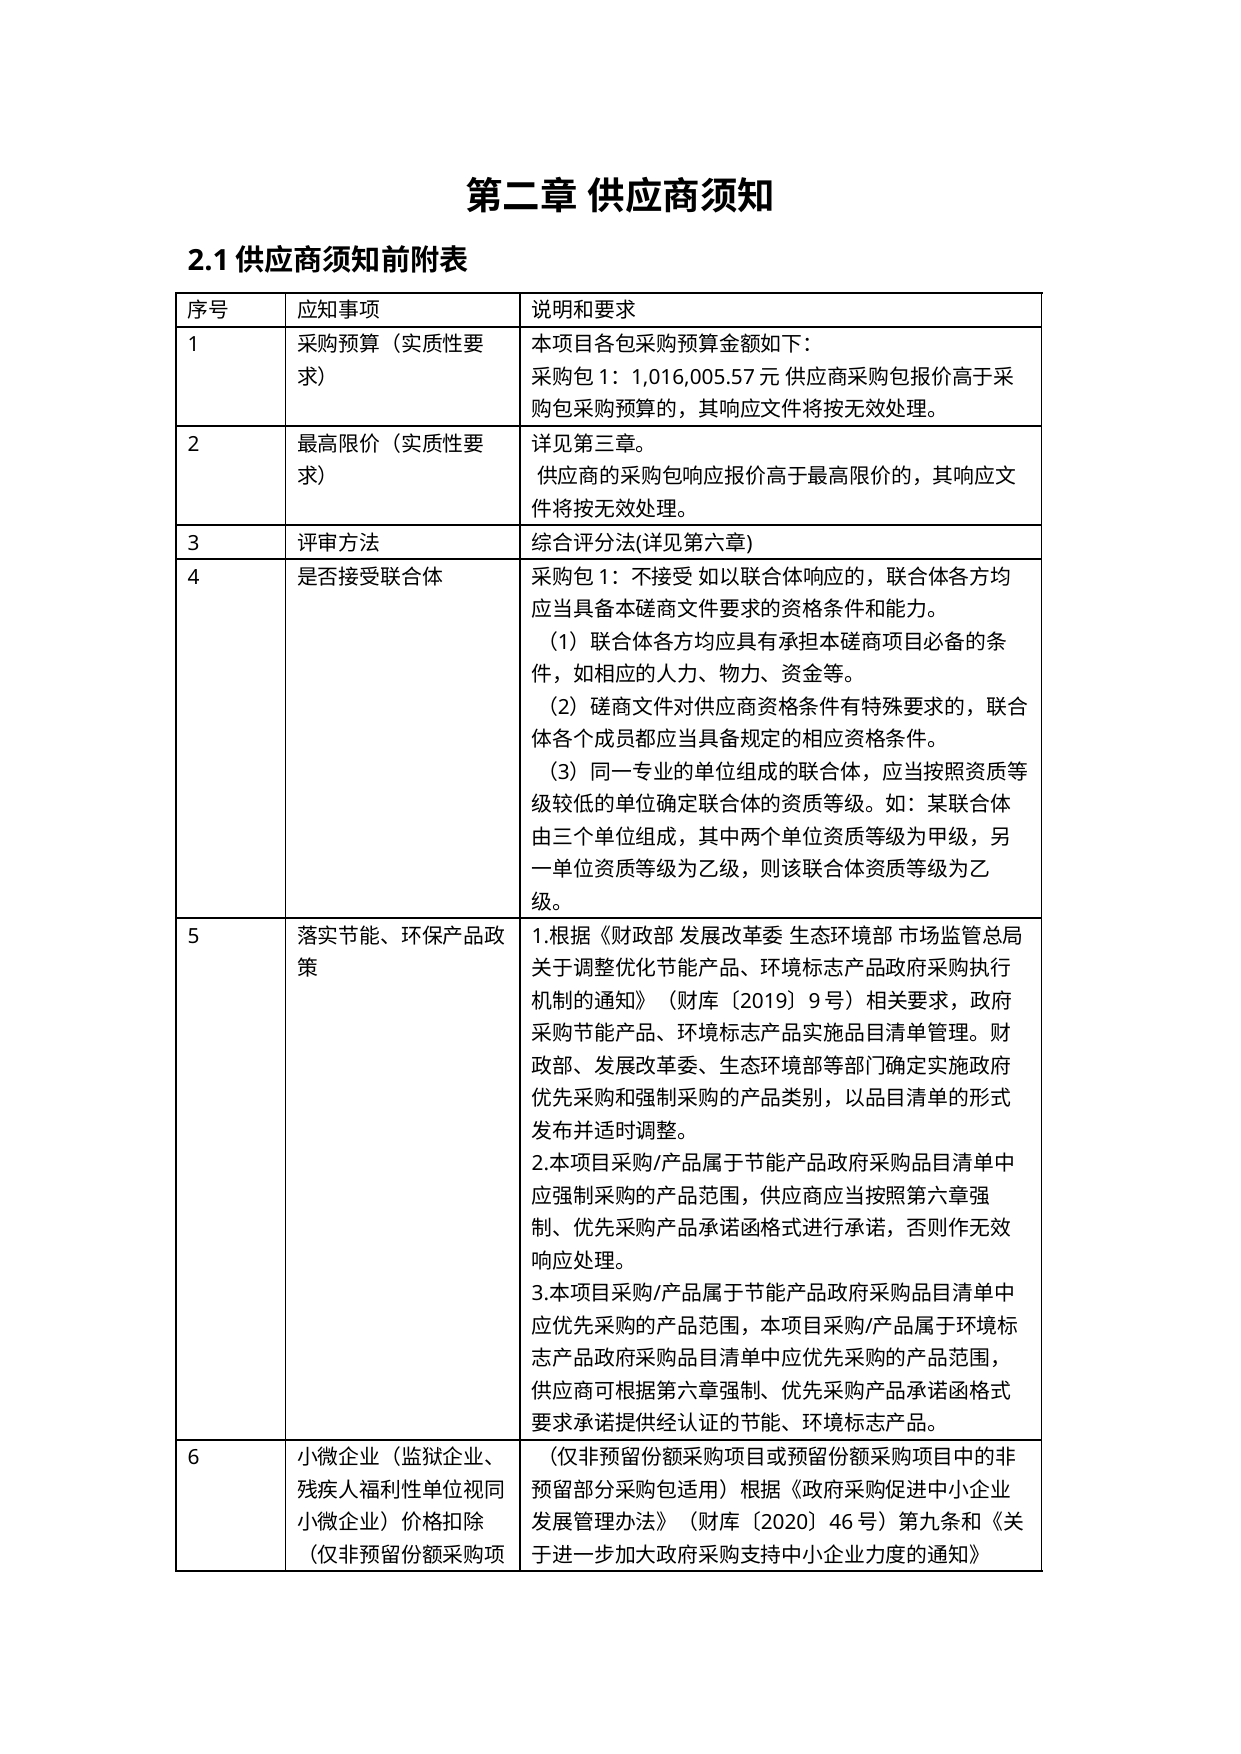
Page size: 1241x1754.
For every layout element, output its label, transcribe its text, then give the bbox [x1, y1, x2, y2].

table_cell 4 [177, 560, 285, 917]
table_cell 评审方法 [286, 526, 519, 558]
table_cell 采购预算（实质性要求） [286, 328, 519, 425]
table_cell 1.根据《财政部 发展改革委 生态环境部 市场监管总局关于调整优化节能产品、环境标志产品政府采购执行机制的通知》（财库〔2019〕9号）相关要求，政府采购节能产品、环境标志产品实施品目清单管理。财政部、发展改革委、生态环境部等部门确定实施政府优先采购和强制采购的产品类别，以品目清单的形式发布并适时调整。 2.本项目采购/产品属于节能产品政府采购品目清单中应强制采购的产品范围，供应商应当按照第六章强制、优先采购产品承诺函格式进行承诺，否则作无效响应处理。 3.本项目采购/产品属于节能产品政府采购品目清单中应优先采购的产品范围，本项目采购/产品属于环境标志产品政府采购品目清单中应优先采购的产品范围，供应商可根据第六章强制、优先采购产品承诺函格式要求承诺提供经认证的节能、环境标志产品。 [521, 919, 1041, 1439]
table_cell 详见第三章。 供应商的采购包响应报价高于最高限价的，其响应文件将按无效处理。 [521, 427, 1041, 524]
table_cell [521, 1441, 1041, 1570]
table_header 应知事项 [286, 294, 519, 326]
table_cell 落实节能、环保产品政策 [286, 919, 519, 1439]
table_cell 3 [177, 526, 285, 558]
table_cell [286, 1441, 519, 1570]
table_header 序号 [177, 294, 285, 326]
table_cell 是否接受联合体 [286, 560, 519, 917]
table_cell 6 [177, 1441, 285, 1570]
table_cell 1 [177, 328, 285, 425]
text 第二章 供应商须知 [187, 162, 1053, 227]
table_cell 最高限价（实质性要求） [286, 427, 519, 524]
table_header 说明和要求 [521, 294, 1041, 326]
table_cell 5 [177, 919, 285, 1439]
table_cell 本项目各包采购预算金额如下： 采购包1：1,016,005.57元 供应商采购包报价高于采购包采购预算的，其响应文件将按无效处理。 [521, 328, 1041, 425]
table_cell 2 [177, 427, 285, 524]
table_cell 采购包1：不接受 如以联合体响应的，联合体各方均应当具备本磋商文件要求的资格条件和能力。 （1）联合体各方均应具有承担本磋商项目必备的条件，如相应的人力、物力、资金等。 （2）磋商文件对供应商资格条件有特殊要求的，联合体各个成员都应当具备规定的相应资格条件。 （3）同一专业的单位组成的联合体，应当按照资质等级较低的单位确定联合体的资质等级。如：某联合体由三个单位组成，其中两个单位资质等级为甲级，另一单位资质等级为乙级，则该联合体资质等级为乙级。 [521, 560, 1041, 917]
text 2.1供应商须知前附表 [187, 227, 1053, 292]
table_cell 综合评分法(详见第六章) [521, 526, 1041, 558]
